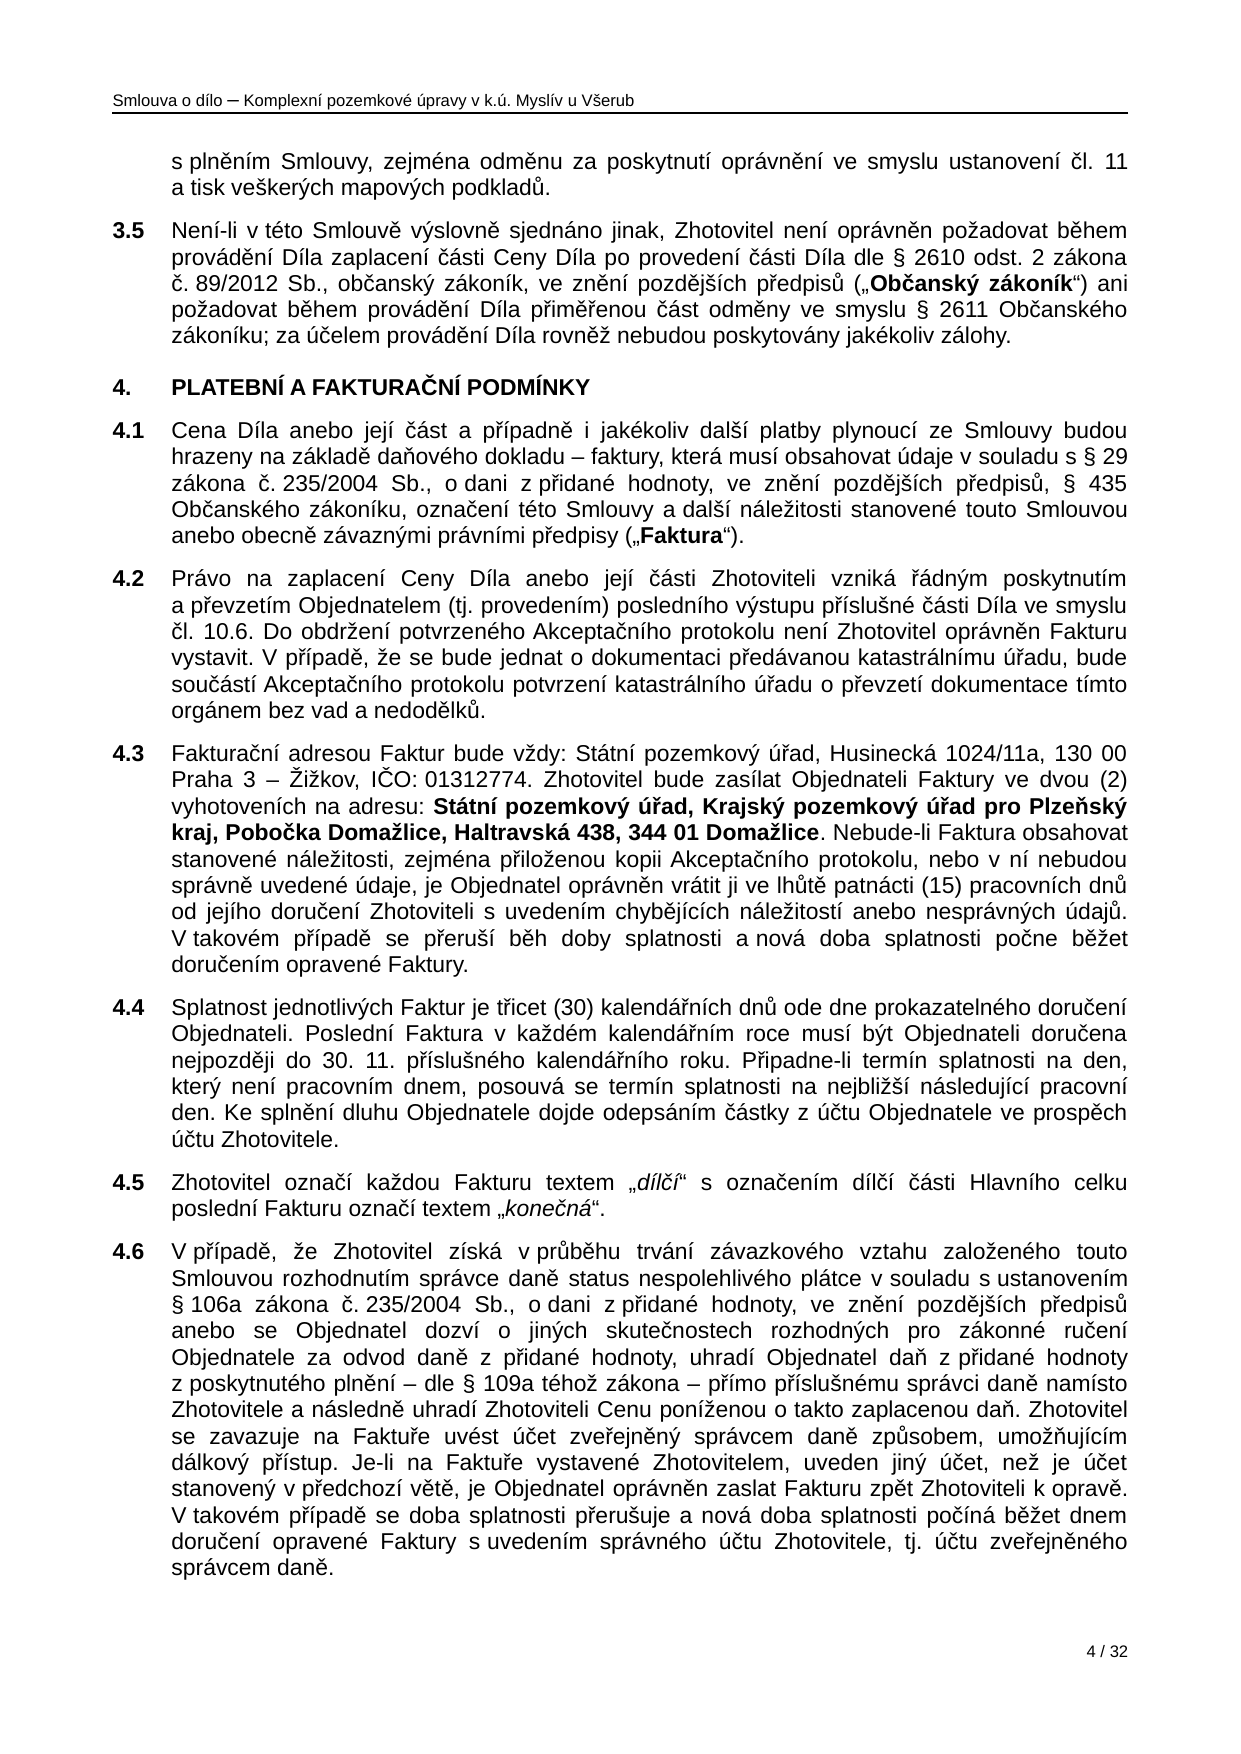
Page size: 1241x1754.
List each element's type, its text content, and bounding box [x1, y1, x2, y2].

text Platební a fakturační podmínky [112, 374, 1128, 400]
text Fakturační adresou Faktur bude vždy: Státní pozemkový úřad, Husinecká 1024/11a, 130 00 Praha 3 – Žižkov, IČO: 01312774. Zhotovitel bude zasílat Objednateli Faktury ve dvou (2) vyhotoveních na adresu: Státní pozemkový úřad, Krajský pozemkový úřad pro Plzeňský kraj, Pobočka Domažlice, Haltravská 438, 344 01 Domažlice. Nebude-li Faktura obsahovat stanovené náležitosti, zejména přiloženou kopii Akceptačního protokolu, nebo v ní nebudou správně uvedené údaje, je Objednatel oprávněn vrátit ji ve lhůtě patnácti (15) pracovních dnů od jejího doručení Zhotoviteli s uvedením chybějících náležitostí anebo nesprávných údajů. V takovém případě se přeruší běh doby splatnosti a nová doba splatnosti počne běžet doručením opravené Faktury. [112, 740, 1128, 977]
text V případě, že Zhotovitel získá v průběhu trvání závazkového vztahu založeného touto Smlouvou rozhodnutím správce daně status nespolehlivého plátce v souladu s ustanovením § 106a zákona č. 235/2004 Sb., o dani z přidané hodnoty, ve znění pozdějších předpisů anebo se Objednatel dozví o jiných skutečnostech rozhodných pro zákonné ručení Objednatele za odvod daně z přidané hodnoty, uhradí Objednatel daň z přidané hodnoty z poskytnutého plnění – dle § 109a téhož zákona – přímo příslušnému správci daně namísto Zhotovitele a následně uhradí Zhotoviteli Cenu poníženou o takto zaplacenou daň. Zhotovitel se zavazuje na Faktuře uvést účet zveřejněný správcem daně způsobem, umožňujícím dálkový přístup. Je-li na Faktuře vystavené Zhotovitelem, uveden jiný účet, než je účet stanovený v předchozí větě, je Objednatel oprávněn zaslat Fakturu zpět Zhotoviteli k opravě. V takovém případě se doba splatnosti přerušuje a nová doba splatnosti počíná běžet dnem doručení opravené Faktury s uvedením správného účtu Zhotovitele, tj. účtu zveřejněného správcem daně. [112, 1238, 1128, 1581]
text Cena Díla anebo její část a případně i jakékoliv další platby plynoucí ze Smlouvy budou hrazeny na základě daňového dokladu – faktury, která musí obsahovat údaje v souladu s § 29 zákona č. 235/2004 Sb., o dani z přidané hodnoty, ve znění pozdějších předpisů, § 435 Občanského zákoníku, označení této Smlouvy a další náležitosti stanovené touto Smlouvou anebo obecně závaznými právními předpisy („Faktura“). [112, 417, 1128, 549]
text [112, 148, 1128, 200]
text Zhotovitel označí každou Fakturu textem „dílčí“ s označením dílčí části Hlavního celku poslední Fakturu označí textem „konečná“. [112, 1169, 1128, 1221]
text Právo na zaplacení Ceny Díla anebo její části Zhotoviteli vzniká řádným poskytnutím a převzetím Objednatelem (tj. provedením) posledního výstupu příslušné části Díla ve smyslu čl. 10.6. Do obdržení potvrzeného Akceptačního protokolu není Zhotovitel oprávněn Fakturu vystavit. V případě, že se bude jednat o dokumentaci předávanou katastrálnímu úřadu, bude součástí Akceptačního protokolu potvrzení katastrálního úřadu o převzetí dokumentace tímto orgánem bez vad a nedodělků. [112, 565, 1128, 723]
text Splatnost jednotlivých Faktur je třicet (30) kalendářních dnů ode dne prokazatelného doručení Objednateli. Poslední Faktura v každém kalendářním roce musí být Objednateli doručena nejpozději do 30. 11. příslušného kalendářního roku. Připadne-li termín splatnosti na den, který není pracovním dnem, posouvá se termín splatnosti na nejbližší následující pracovní den. Ke splnění dluhu Objednatele dojde odepsáním částky z účtu Objednatele ve prospěch účtu Zhotovitele. [112, 994, 1128, 1152]
text Není-li v této Smlouvě výslovně sjednáno jinak, Zhotovitel není oprávněn požadovat během provádění Díla zaplacení části Ceny Díla po provedení části Díla dle § 2610 odst. 2 zákona č. 89/2012 Sb., občanský zákoník, ve znění pozdějších předpisů („Občanský zákoník“) ani požadovat během provádění Díla přiměřenou část odměny ve smyslu § 2611 Občanského zákoníku; za účelem provádění Díla rovněž nebudou poskytovány jakékoliv zálohy. [112, 217, 1128, 349]
